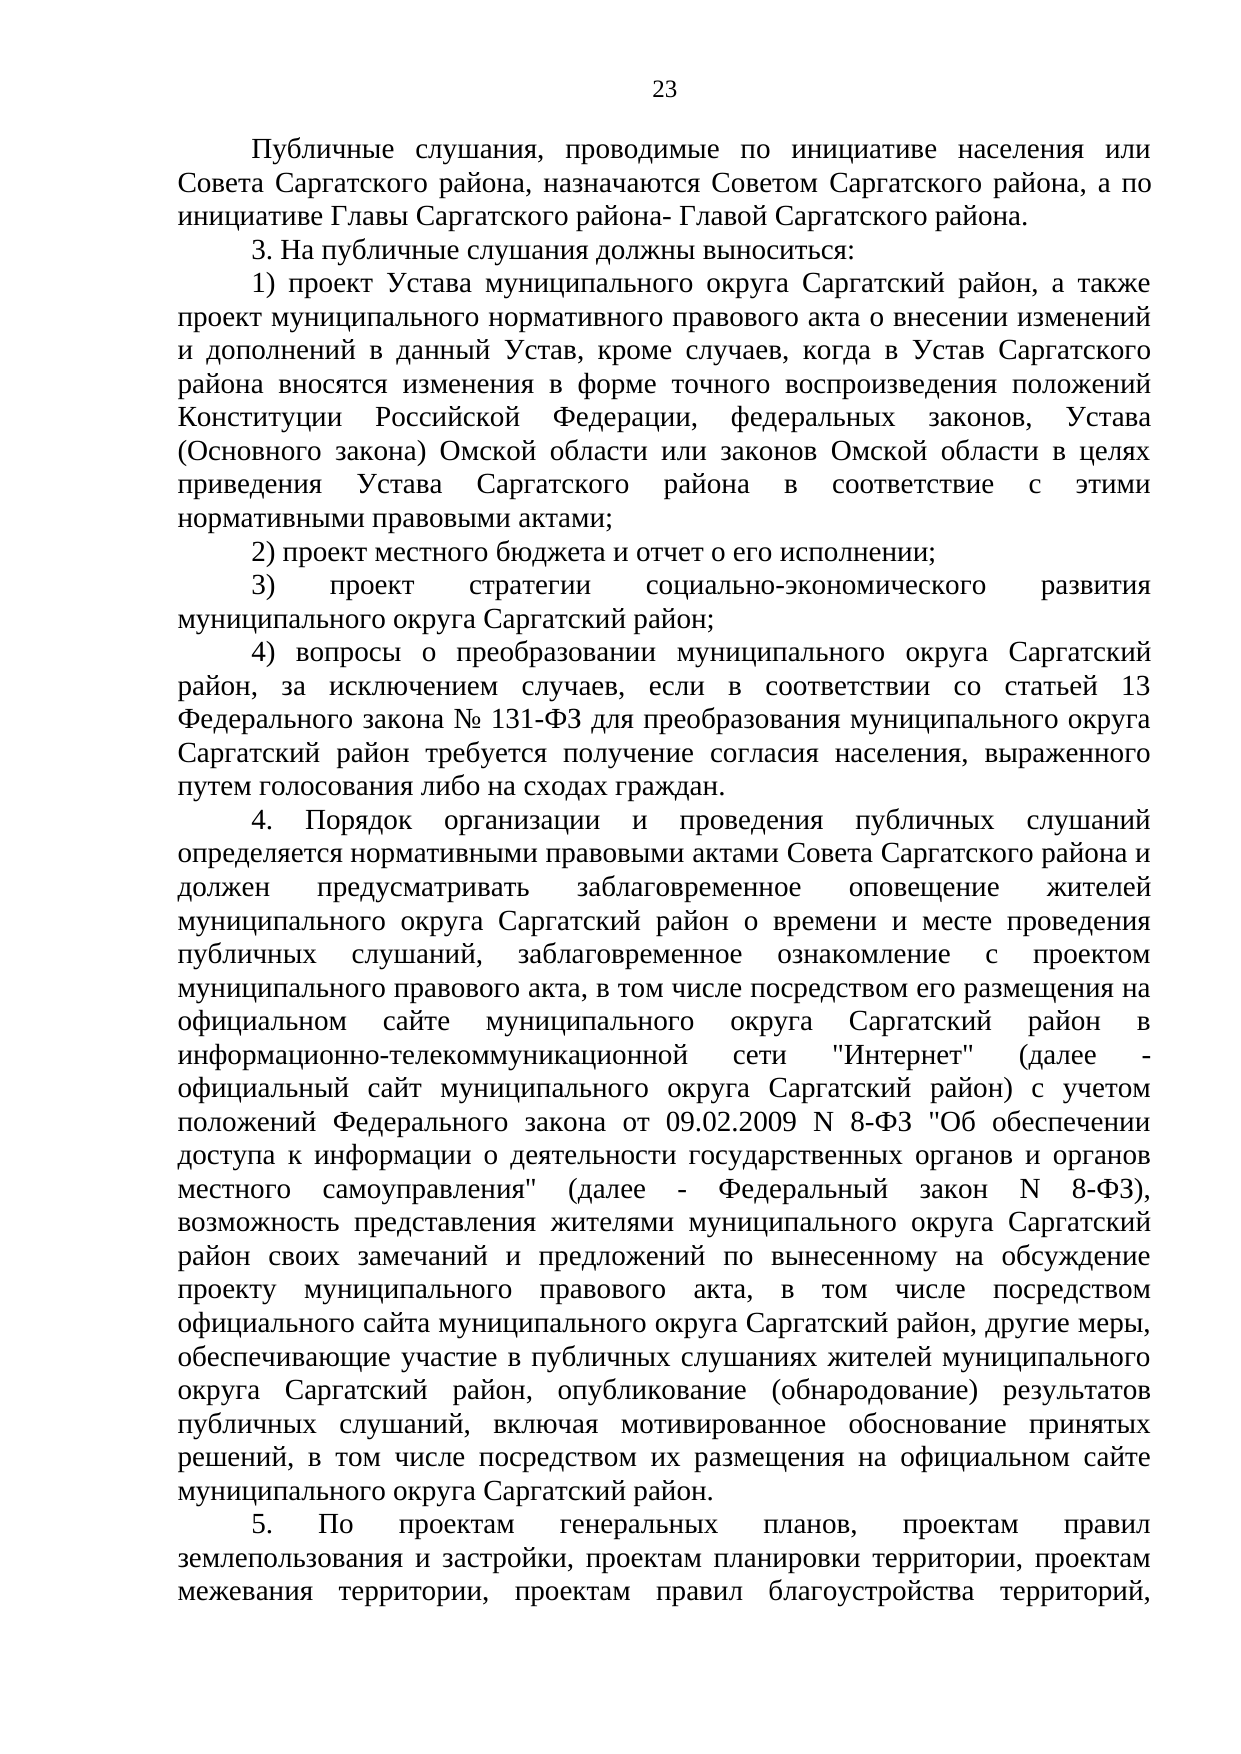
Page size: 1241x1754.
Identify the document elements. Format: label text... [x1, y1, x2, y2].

text 3) проект стратегии социально-экономического развития муниципального округа Саргатский район; [177, 567, 1152, 634]
text 2) проект местного бюджета и отчет о его исполнении; [177, 534, 1152, 567]
text 4) вопросы о преобразовании муниципального округа Саргатский район, за исключением случаев, если в соответствии со статьей 13 Федерального закона № 131-ФЗ для преобразования муниципального округа Саргатский район требуется получение согласия населения, выраженного путем голосования либо на сходах граждан. [177, 634, 1152, 802]
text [177, 1506, 1152, 1607]
text Публичные слушания, проводимые по инициативе населения или Совета Саргатского района, назначаются Советом Саргатского района, а по инициативе Главы Саргатского района- Главой Саргатского района. [177, 131, 1152, 232]
text 3. На публичные слушания должны выноситься: [177, 232, 1152, 265]
text 4. Порядок организации и проведения публичных слушаний определяется нормативными правовыми актами Совета Саргатского района и должен предусматривать заблаговременное оповещение жителей муниципального округа Саргатский район о времени и месте проведения публичных слушаний, заблаговременное ознакомление с проектом муниципального правового акта, в том числе посредством его размещения на официальном сайте муниципального округа Саргатский район в информационно-телекоммуникационной сети "Интернет" (далее - официальный сайт муниципального округа Саргатский район) с учетом положений Федерального закона от 09.02.2009 N 8-ФЗ "Об обеспечении доступа к информации о деятельности государственных органов и органов местного самоуправления" (далее - Федеральный закон N 8-ФЗ), возможность представления жителями муниципального округа Саргатский район своих замечаний и предложений по вынесенному на обсуждение проекту муниципального правового акта, в том числе посредством официального сайта муниципального округа Саргатский район, другие меры, обеспечивающие участие в публичных слушаниях жителей муниципального округа Саргатский район, опубликование (обнародование) результатов публичных слушаний, включая мотивированное обоснование принятых решений, в том числе посредством их размещения на официальном сайте муниципального округа Саргатский район. [177, 802, 1152, 1506]
text 1) проект Устава муниципального округа Саргатский район, а также проект муниципального нормативного правового акта о внесении изменений и дополнений в данный Устав, кроме случаев, когда в Устав Саргатского района вносятся изменения в форме точного воспроизведения положений Конституции Российской Федерации, федеральных законов, Устава (Основного закона) Омской области или законов Омской области в целях приведения Устава Саргатского района в соответствие с этими нормативными правовыми актами; [177, 265, 1152, 534]
